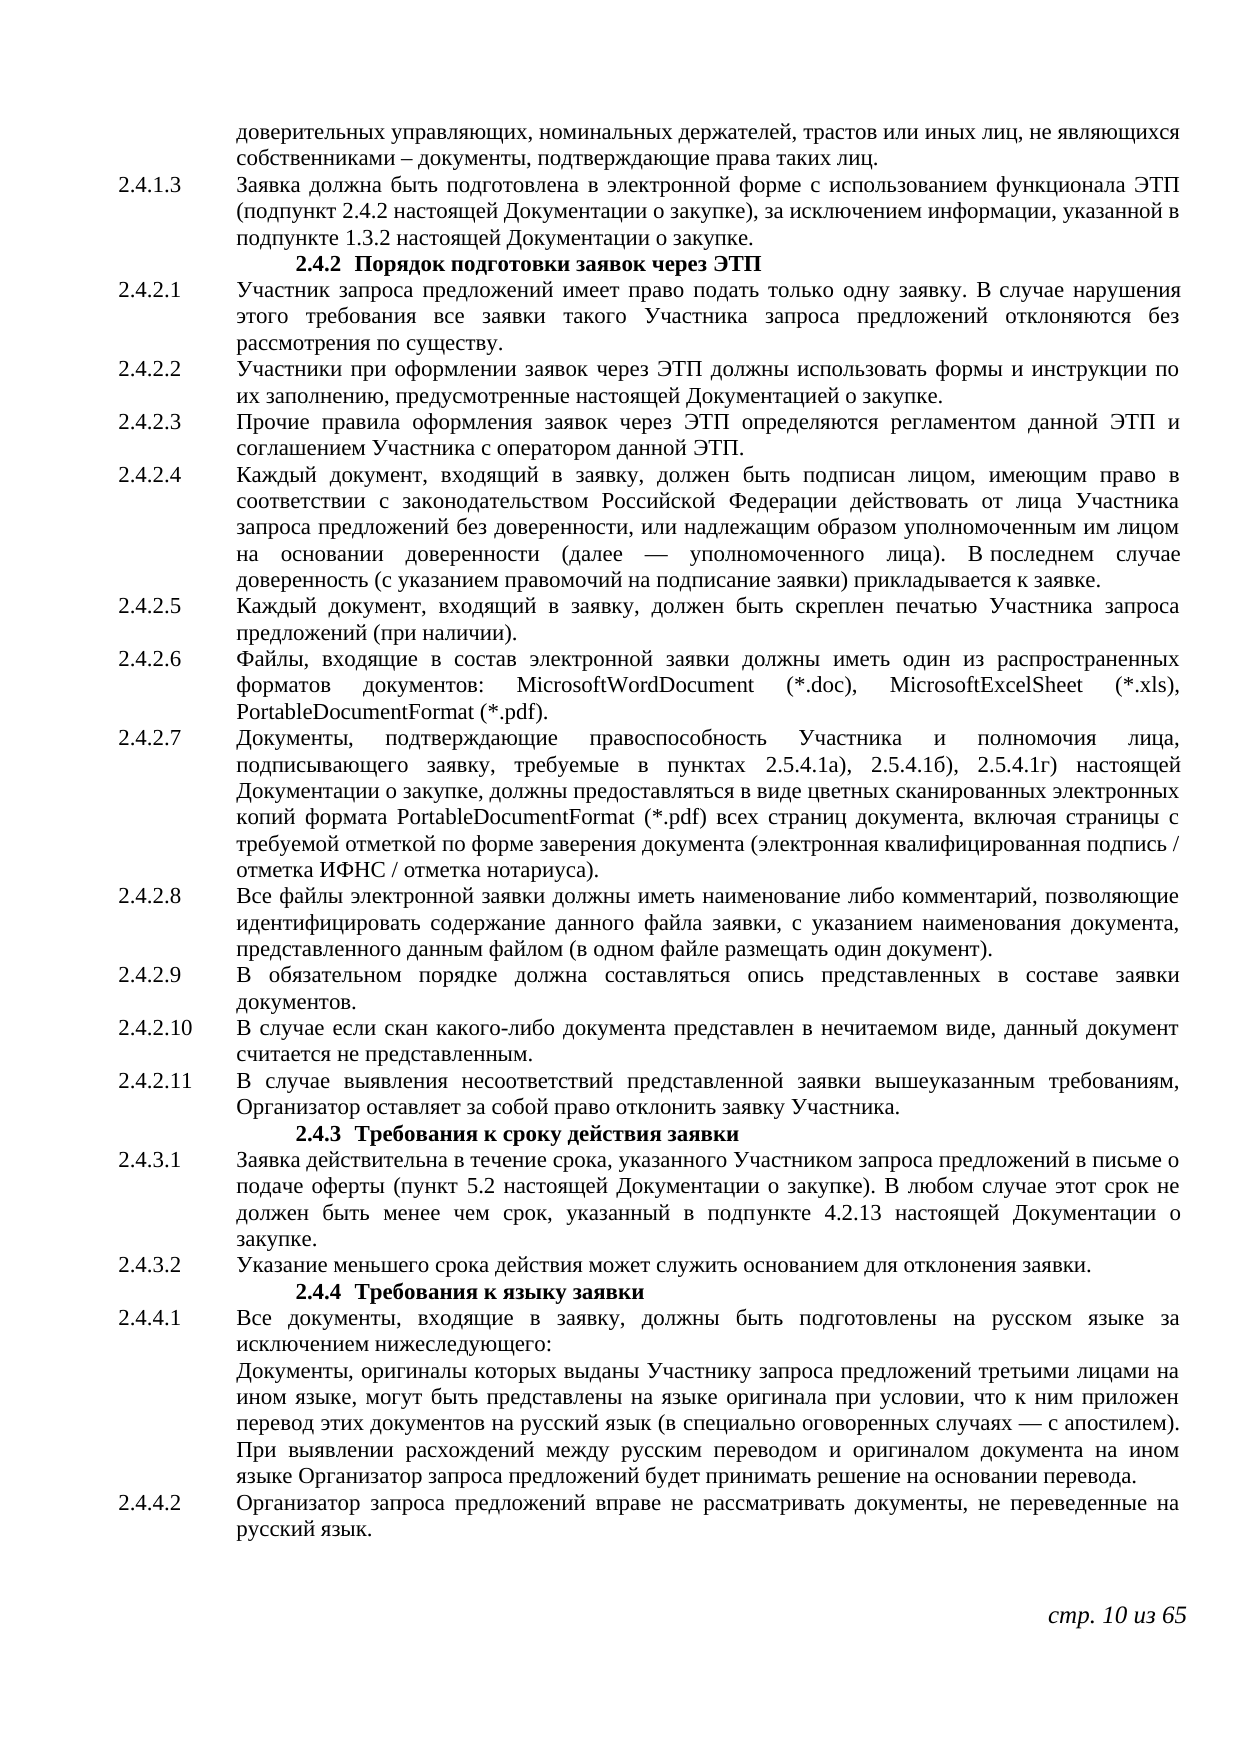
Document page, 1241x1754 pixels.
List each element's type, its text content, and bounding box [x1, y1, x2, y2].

text Требования к сроку действия заявки [236, 1119, 1181, 1146]
text Документы, оригиналы которых выданы Участнику запроса предложений третьими лицами на ином языке, могут быть представлены на языке оригинала при условии, что к ним приложен перевод этих документов на русский язык (в специально оговоренных случаях — с апостилем). При выявлении расхождений между русским переводом и оригиналом документа на ином языке Организатор запроса предложений будет принимать решение на основании перевода. [236, 1357, 1181, 1488]
list Каждый документ, входящий в заявку, должен быть скреплен печатью Участника запроса предложений (при наличии). [118, 592, 1181, 645]
list Прочие правила оформления заявок через ЭТП определяются регламентом данной ЭТП и соглашением Участника с оператором данной ЭТП. [118, 408, 1181, 461]
text Требования к языку заявки [236, 1278, 1181, 1304]
text Заявка действительна в течение срока, указанного Участником запроса предложений в письме о подаче оферты (пункт 5.2 настоящей Документации о закупке). В любом случае этот срок не должен быть менее чем срок, указанный в подпункте 4.2.13 настоящей Документации о закупке. [118, 1146, 1181, 1251]
list Каждый документ, входящий в заявку, должен быть подписан лицом, имеющим право в соответствии с законодательством Российской Федерации действовать от лица Участника запроса предложений без доверенности, или надлежащим образом уполномоченным им лицом на основании доверенности (далее — уполномоченного лица). В последнем случае доверенность (с указанием правомочий на подписание заявки) прикладывается к заявке. [118, 461, 1181, 592]
list Участники при оформлении заявок через ЭТП должны использовать формы и инструкции по их заполнению, предусмотренные настоящей Документацией о закупке. [118, 355, 1181, 408]
text Файлы, входящие в состав электронной заявки должны иметь один из распространенных форматов документов: MicrosoftWordDocument (*.doc), MicrosoftExcelSheet (*.xls), PortableDocumentFormat (*.pdf). [118, 645, 1181, 724]
text В случае выявления несоответствий представленной заявки вышеуказанным требованиям, Организатор оставляет за собой право отклонить заявку Участника. [118, 1067, 1181, 1119]
text Указание меньшего срока действия может служить основанием для отклонения заявки. [118, 1251, 1181, 1278]
text В случае если скан какого-либо документа представлен в нечитаемом виде, данный документ считается не представленным. [118, 1014, 1181, 1067]
text Порядок подготовки заявок через ЭТП [236, 250, 1181, 276]
text В обязательном порядке должна составляться опись представленных в составе заявки документов. [118, 961, 1181, 1014]
list Участник запроса предложений имеет право подать только одну заявку. В случае нарушения этого требования все заявки такого Участника запроса предложений отклоняются без рассмотрения по существу. [118, 276, 1181, 355]
text Все файлы электронной заявки должны иметь наименование либо комментарий, позволяющие идентифицировать содержание данного файла заявки, с указанием наименования документа, представленного данным файлом (в одном файле размещать один документ). [118, 882, 1181, 961]
list Все документы, входящие в заявку, должны быть подготовлены на русском языке за исключением нижеследующего: [118, 1304, 1181, 1357]
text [118, 118, 1181, 171]
text Документы, подтверждающие правоспособность Участника и полномочия лица, подписывающего заявку, требуемые в пунктах 2.5.4.1а), 2.5.4.1б), 2.5.4.1г) настоящей Документации о закупке, должны предоставляться в виде цветных сканированных электронных копий формата PortableDocumentFormat (*.pdf) всех страниц документа, включая страницы с требуемой отметкой по форме заверения документа (электронная квалифицированная подпись / отметка ИФНС / отметка нотариуса). [118, 724, 1181, 882]
text Заявка должна быть подготовлена в электронной форме с использованием функционала ЭТП (подпункт 2.4.2 настоящей Документации о закупке), за исключением информации, указанной в подпункте 1.3.2 настоящей Документации о закупке. [118, 171, 1181, 250]
list Организатор запроса предложений вправе не рассматривать документы, не переведенные на русский язык. [118, 1488, 1181, 1541]
